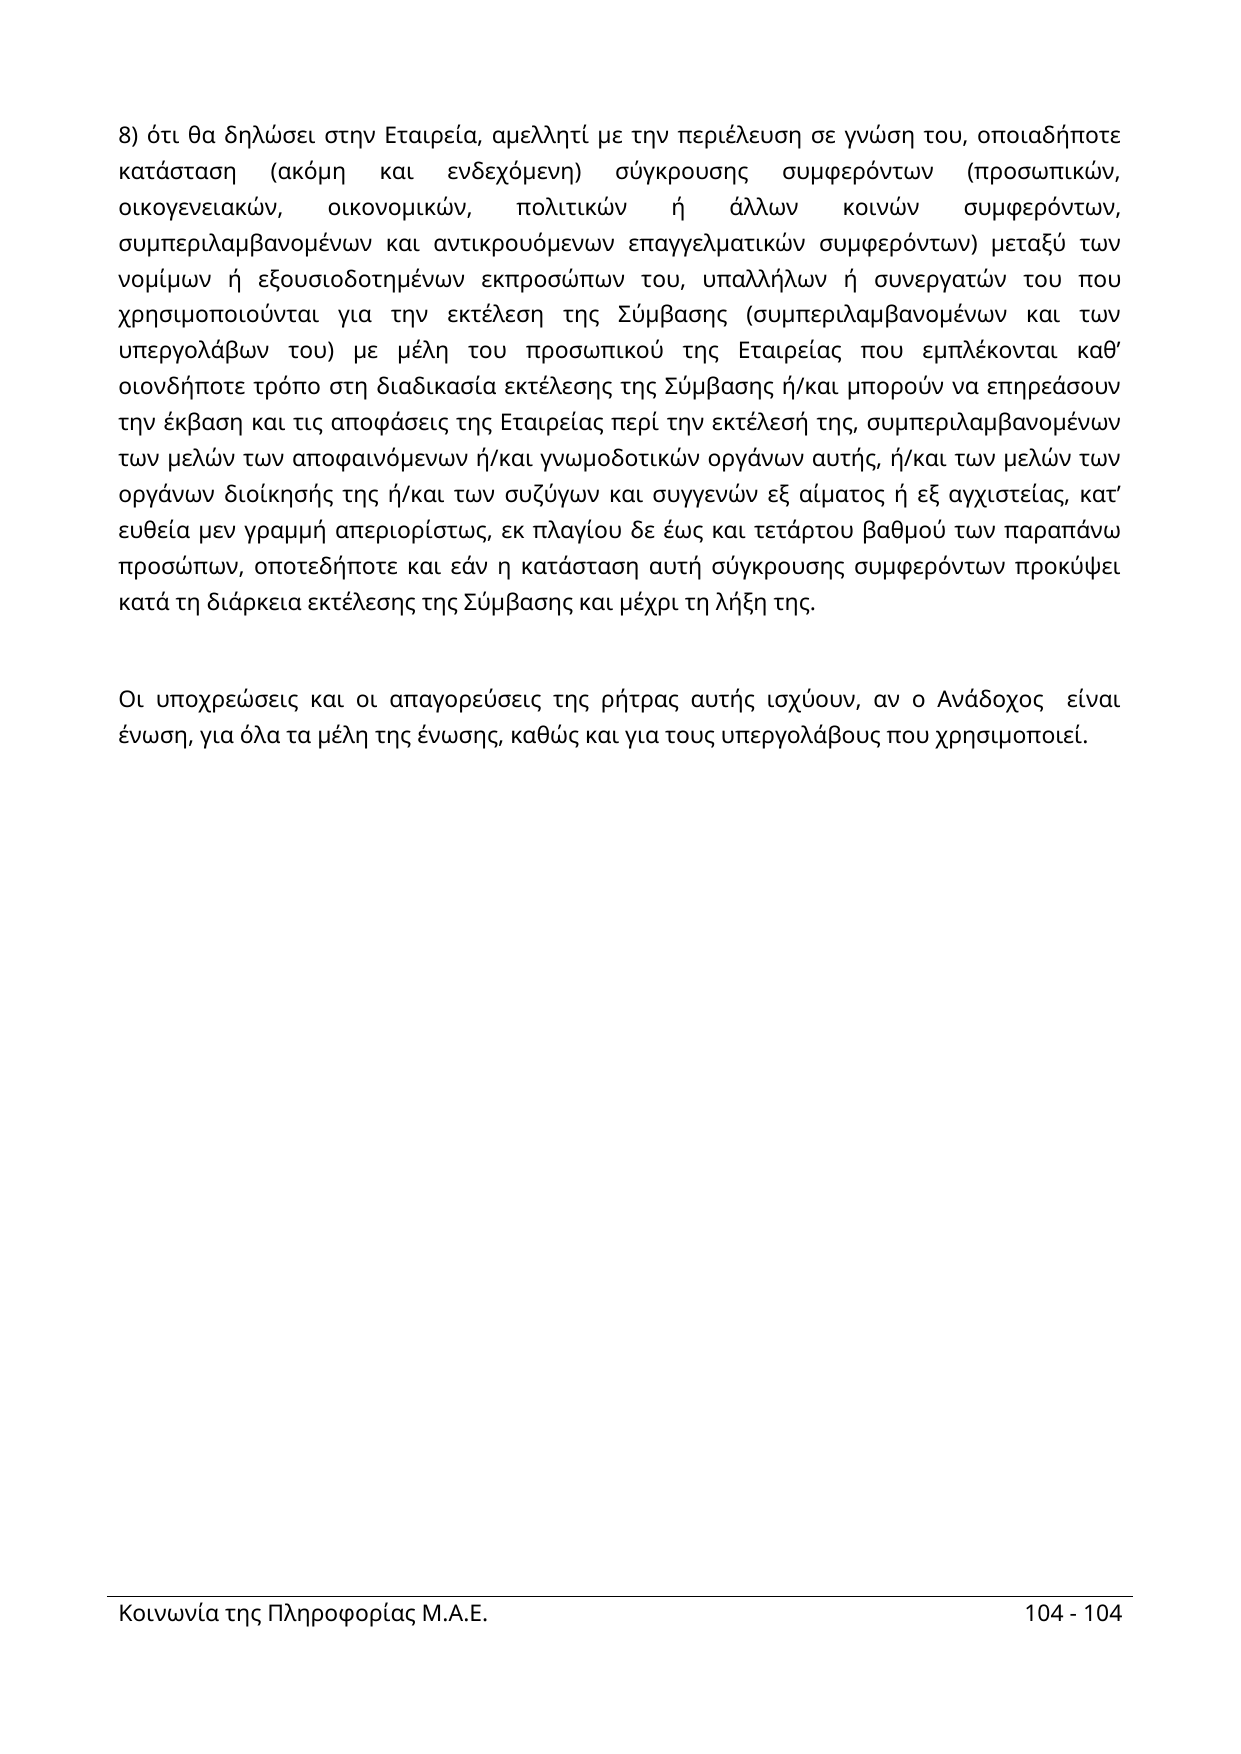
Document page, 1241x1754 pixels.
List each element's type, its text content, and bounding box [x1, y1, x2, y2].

text Οι υποχρεώσεις και οι απαγορεύσεις της ρήτρας αυτής ισχύουν, αν ο Ανάδοχος είναι ένωση, για όλα τα μέλη της ένωσης, καθώς και για τους υπεργολάβους που χρησιμοποιεί. [118, 683, 1122, 750]
text 8) ότι θα δηλώσει στην Εταιρεία, αμελλητί με την περιέλευση σε γνώση του, οποιαδήποτε κατάσταση (ακόμη και ενδεχόμενη) σύγκρουσης συμφερόντων (προσωπικών, οικογενειακών, οικονομικών, πολιτικών ή άλλων κοινών συμφερόντων, συμπεριλαμβανομένων και αντικρουόμενων επαγγελματικών συμφερόντων) μεταξύ των νομίμων ή εξουσιοδοτημένων εκπροσώπων του, υπαλλήλων ή συνεργατών του που χρησιμοποιούνται για την εκτέλεση της Σύμβασης (συμπεριλαμβανομένων και των υπεργολάβων του) με μέλη του προσωπικού της Εταιρείας που εμπλέκονται καθ’ οιονδήποτε τρόπο στη διαδικασία εκτέλεσης της Σύμβασης ή/και μπορούν να επηρεάσουν την έκβαση και τις αποφάσεις της Εταιρείας περί την εκτέλεσή της, συμπεριλαμβανομένων των μελών των αποφαινόμενων ή/και γνωμοδοτικών οργάνων αυτής, ή/και των μελών των οργάνων διοίκησής της ή/και των συζύγων και συγγενών εξ αίματος ή εξ αγχιστείας, κατ’ ευθεία μεν γραμμή απεριορίστως, εκ πλαγίου δε έως και τετάρτου βαθμού των παραπάνω προσώπων, οποτεδήποτε και εάν η κατάσταση αυτή σύγκρουσης συμφερόντων προκύψει κατά τη διάρκεια εκτέλεσης της Σύμβασης και μέχρι τη λήξη της. [118, 119, 1122, 617]
